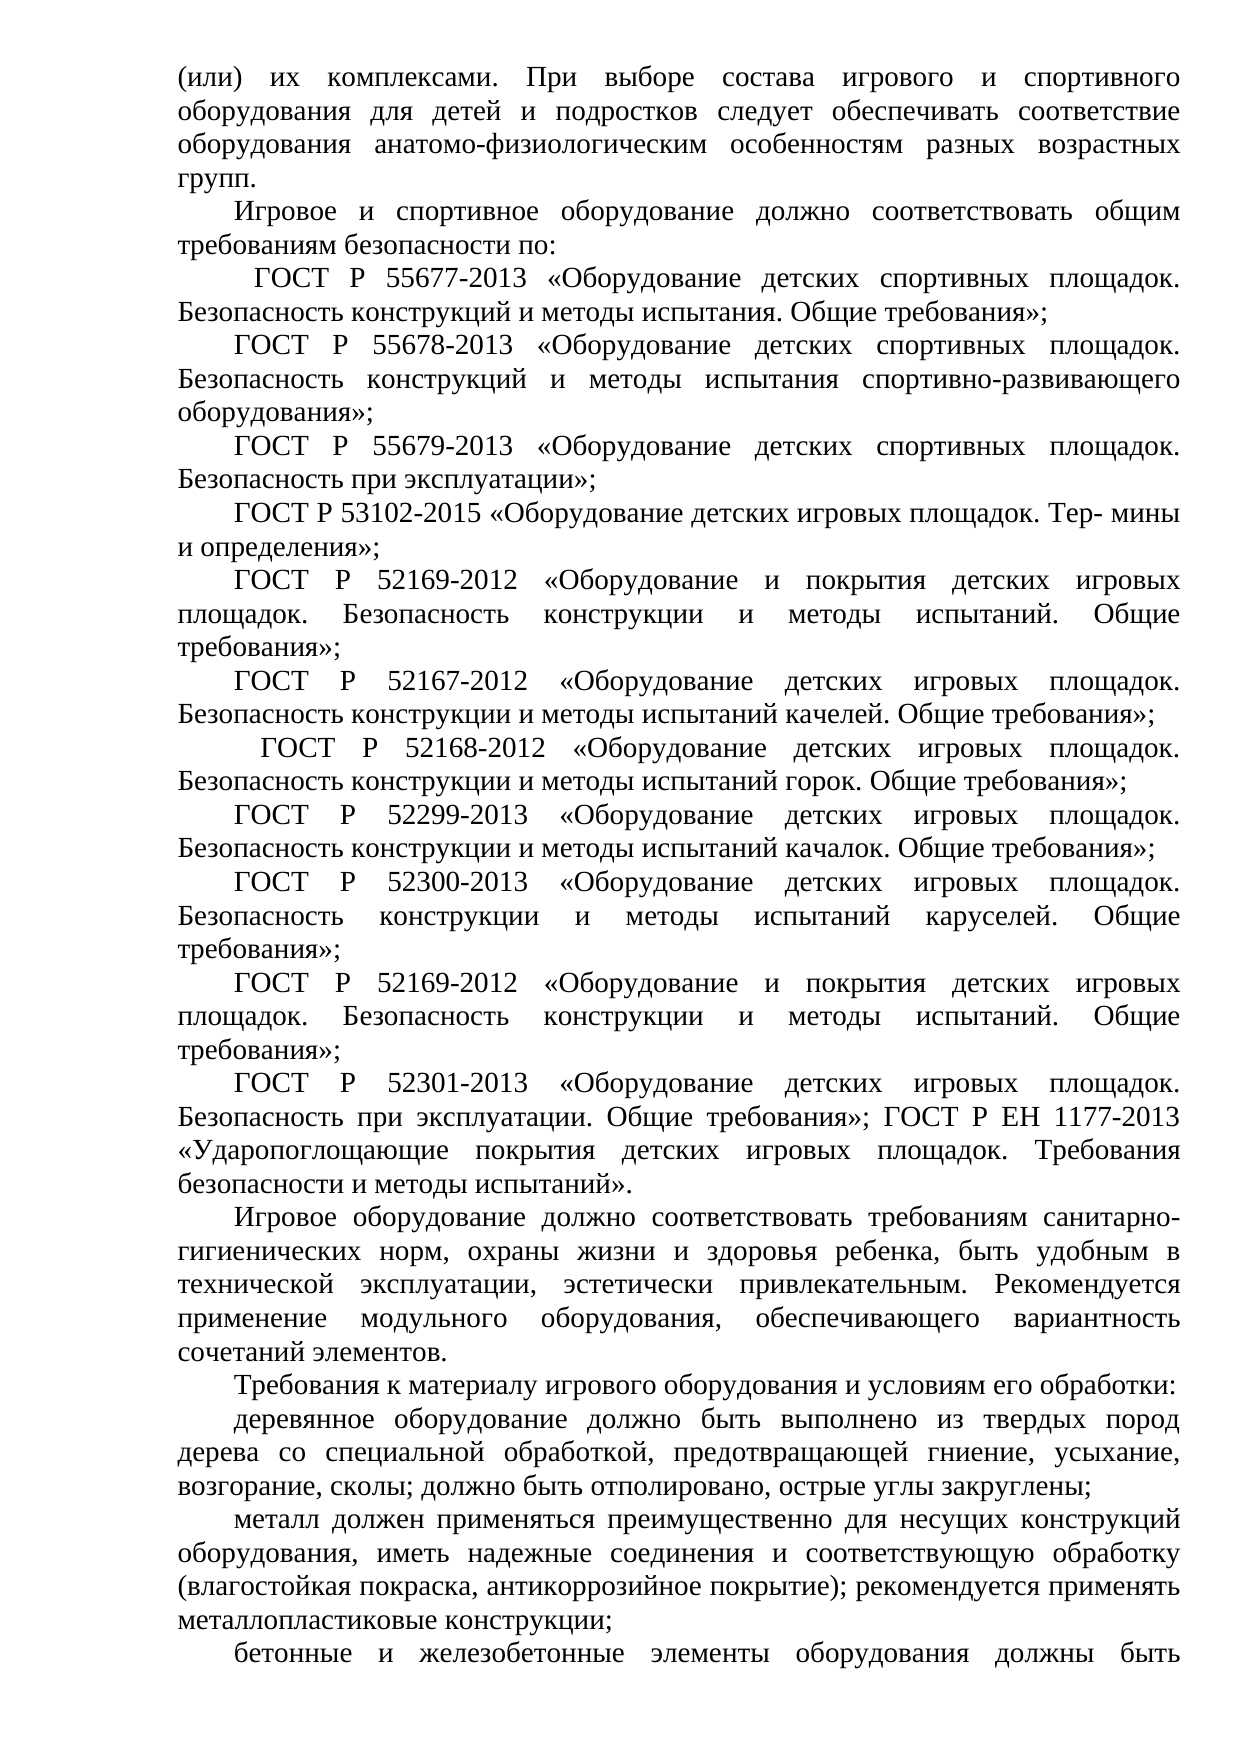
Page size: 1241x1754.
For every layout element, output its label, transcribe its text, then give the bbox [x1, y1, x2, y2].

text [177, 59, 1181, 193]
text Игровое оборудование должно соответствовать требованиям санитарно-гигиенических норм, охраны жизни и здоровья ребенка, быть удобным в технической эксплуатации, эстетически привлекательным. Рекомендуется применение модульного оборудования, обеспечивающего вариантность сочетаний элементов. [177, 1199, 1181, 1367]
text ГОСТ Р 52169-2012 «Оборудование и покрытия детских игровых площадок. Безопасность конструкции и методы испытаний. Общие требования»; [177, 562, 1181, 663]
text ГОСТ Р 52168-2012 «Оборудование детских игровых площадок. Безопасность конструкции и методы испытаний горок. Общие требования»; [177, 730, 1181, 797]
text металл должен применяться преимущественно для несущих конструкций оборудования, иметь надежные соединения и соответствующую обработку (влагостойкая покраска, антикоррозийное покрытие); рекомендуется применять металлопластиковые конструкции; [177, 1501, 1181, 1636]
text ГОСТ Р 55677-2013 «Оборудование детских спортивных площадок. Безопасность конструкций и методы испытания. Общие требования»; [177, 260, 1181, 327]
text ГОСТ Р 55679-2013 «Оборудование детских спортивных площадок. Безопасность при эксплуатации»; [177, 428, 1181, 495]
text ГОСТ Р 52300-2013 «Оборудование детских игровых площадок. Безопасность конструкции и методы испытаний каруселей. Общие требования»; [177, 864, 1181, 965]
text деревянное оборудование должно быть выполнено из твердых пород дерева со специальной обработкой, предотвращающей гниение, усыхание, возгорание, сколы; должно быть отполировано, острые углы закруглены; [177, 1401, 1181, 1501]
text ГОСТ Р 55678-2013 «Оборудование детских спортивных площадок. Безопасность конструкций и методы испытания спортивно-развивающего оборудования»; [177, 327, 1181, 428]
text Требования к материалу игрового оборудования и условиям его обработки: [177, 1367, 1181, 1401]
text ГОСТ Р 52169-2012 «Оборудование и покрытия детских игровых площадок. Безопасность конструкции и методы испытаний. Общие требования»; [177, 965, 1181, 1065]
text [177, 1636, 1181, 1669]
text ГОСТ Р 52167-2012 «Оборудование детских игровых площадок. Безопасность конструкции и методы испытаний качелей. Общие требования»; [177, 663, 1181, 730]
text Игровое и спортивное оборудование должно соответствовать общим требованиям безопасности по: [177, 193, 1181, 260]
text ГОСТ Р 52301-2013 «Оборудование детских игровых площадок. Безопасность при эксплуатации. Общие требования»; ГОСТ Р ЕН 1177-2013 «Ударопоглощающие покрытия детских игровых площадок. Требования безопасности и методы испытаний». [177, 1065, 1181, 1199]
text ГОСТ Р 53102-2015 «Оборудование детских игровых площадок. Тер- мины и определения»; [177, 495, 1181, 562]
text ГОСТ Р 52299-2013 «Оборудование детских игровых площадок. Безопасность конструкции и методы испытаний качалок. Общие требования»; [177, 797, 1181, 864]
